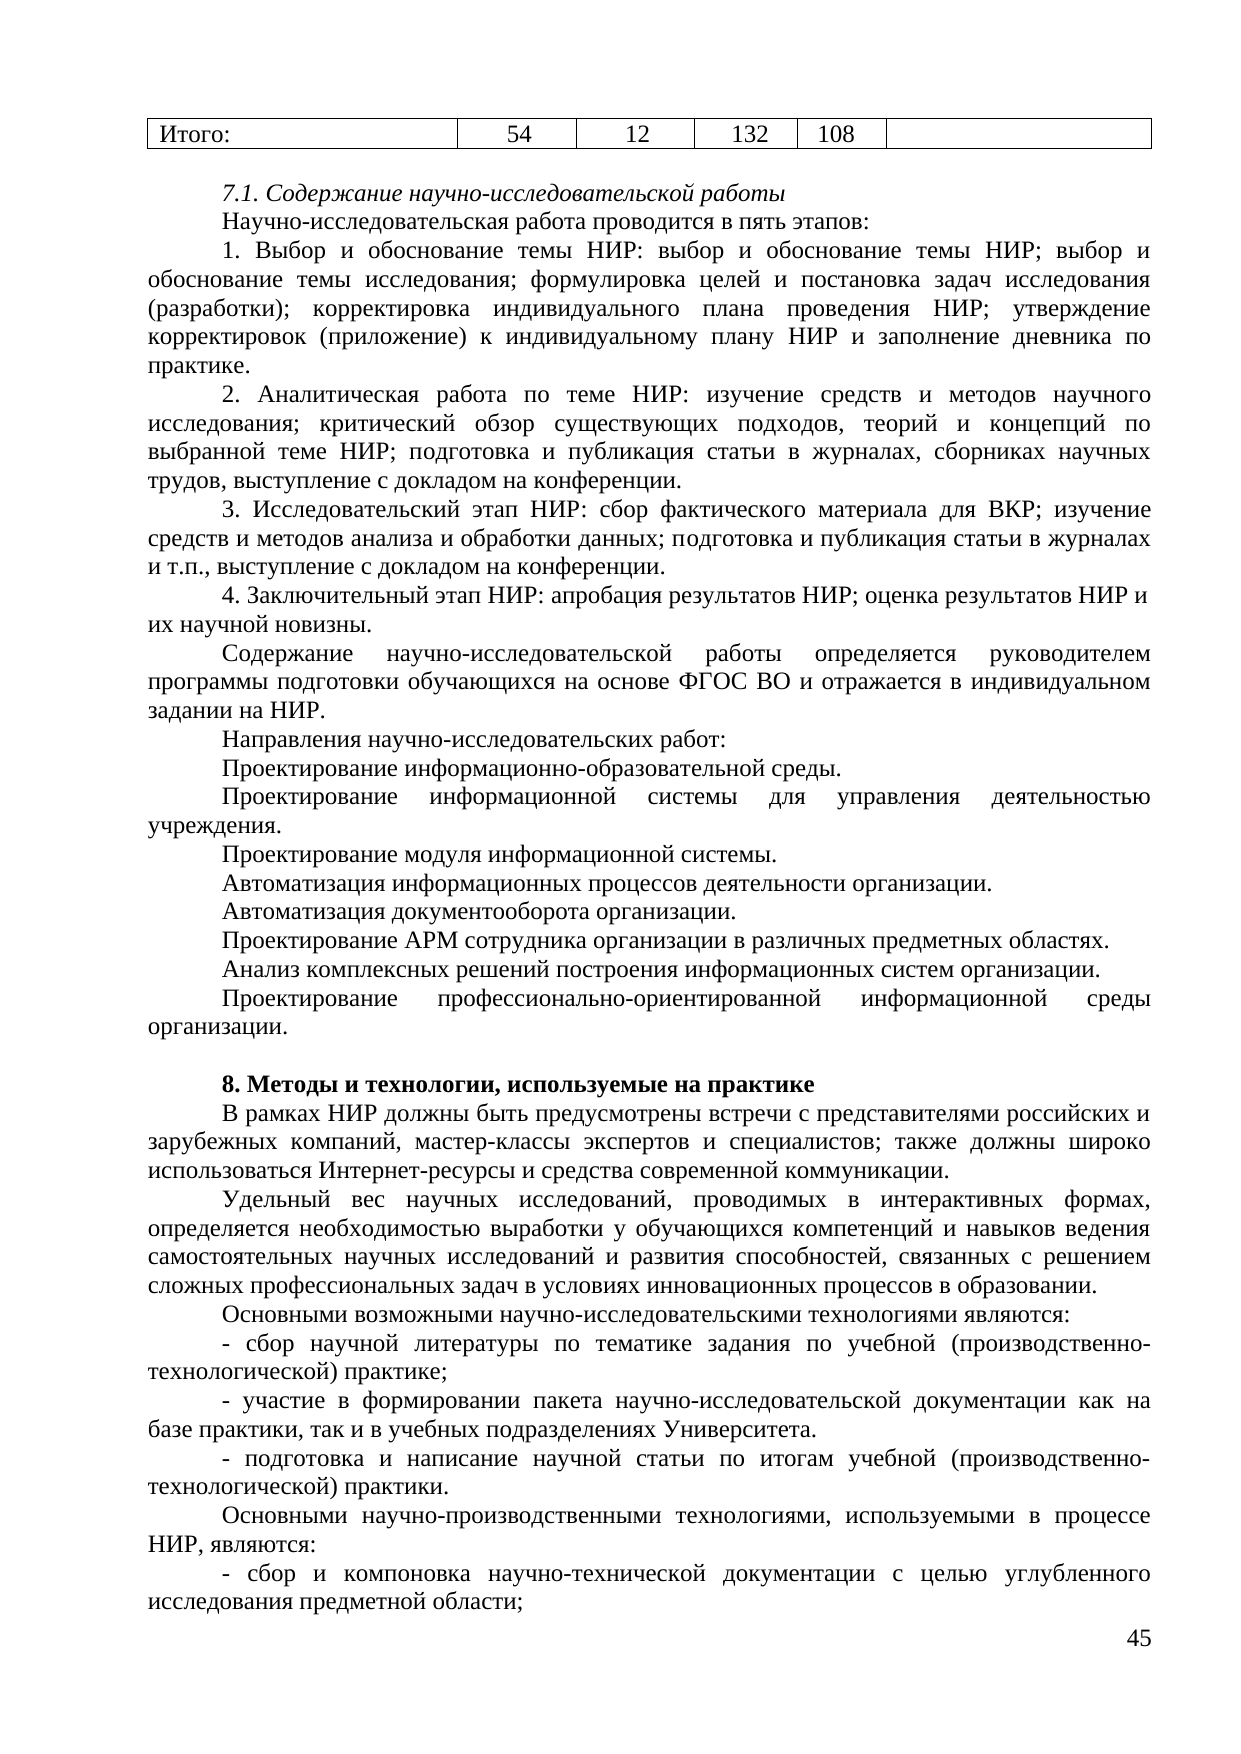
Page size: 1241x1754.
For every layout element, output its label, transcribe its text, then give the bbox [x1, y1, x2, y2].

text Проектирование информационной системы для управления деятельностью учреждения. [148, 781, 1152, 839]
table_cell 54 [458, 119, 576, 148]
text 4. Заключительный этап НИР: апробация результатов НИР; оценка результатов НИР и их научной новизны. [148, 580, 1152, 638]
text Основными возможными научно-исследовательскими технологиями являются: [148, 1299, 1152, 1328]
text 8. Методы и технологии, используемые на практике [148, 1069, 1152, 1098]
text Проектирование информационно-образовательной среды. [148, 753, 1152, 781]
text - сбор и компоновка научно-технической документации с целью углубленного исследования предметной области; [148, 1558, 1152, 1615]
text 2. Аналитическая работа по теме НИР: изучение средств и методов научного исследования; критический обзор существующих подходов, теорий и концепций по выбранной теме НИР; подготовка и публикация статьи в журналах, сборниках научных трудов, выступление с докладом на конференции. [148, 379, 1152, 494]
text Анализ комплексных решений построения информационных систем организации. [148, 954, 1152, 983]
text Автоматизация информационных процессов деятельности организации. [148, 868, 1152, 896]
text Проектирование профессионально-ориентированной информационной среды организации. [148, 983, 1152, 1040]
text Содержание научно-исследовательской работы определяется руководителем программы подготовки обучающихся на основе ФГОС ВО и отражается в индивидуальном задании на НИР. [148, 638, 1152, 724]
text Проектирование АРМ сотрудника организации в различных предметных областях. [148, 925, 1152, 954]
table_cell Итого: [148, 119, 457, 148]
text Основными научно-производственными технологиями, используемыми в процессе НИР, являются: [148, 1500, 1152, 1558]
table_cell [887, 119, 1151, 148]
table_cell 132 [695, 119, 797, 148]
text Проектирование модуля информационной системы. [148, 839, 1152, 868]
table_cell 108 [798, 119, 886, 148]
text - подготовка и написание научной статьи по итогам учебной (производственно-технологической) практики. [148, 1443, 1152, 1500]
text 7.1. Содержание научно-исследовательской работы [148, 178, 1152, 206]
text Направления научно-исследовательских работ: [148, 724, 1152, 753]
text Автоматизация документооборота организации. [148, 896, 1152, 925]
text В рамках НИР должны быть предусмотрены встречи с представителями российских и зарубежных компаний, мастер-классы экспертов и специалистов; также должны широко использоваться Интернет-ресурсы и средства современной коммуникации. [148, 1098, 1152, 1184]
text Научно-исследовательская работа проводится в пять этапов: [148, 206, 1152, 235]
text 1. Выбор и обоснование темы НИР: выбор и обоснование темы НИР; выбор и обоснование темы исследования; формулировка целей и постановка задач исследования (разработки); корректировка индивидуального плана проведения НИР; утверждение корректировок (приложение) к индивидуальному плану НИР и заполнение дневника по практике. [148, 235, 1152, 379]
text - сбор научной литературы по тематике задания по учебной (производственно-технологической) практике; [148, 1328, 1152, 1385]
text - участие в формировании пакета научно-исследовательской документации как на базе практики, так и в учебных подразделениях Университета. [148, 1385, 1152, 1443]
table_cell 12 [577, 119, 694, 148]
text 3. Исследовательский этап НИР: сбор фактического материала для ВКР; изучение средств и методов анализа и обработки данных; подготовка и публикация статьи в журналах и т.п., выступление с докладом на конференции. [148, 494, 1152, 580]
text Удельный вес научных исследований, проводимых в интерактивных формах, определяется необходимостью выработки у обучающихся компетенций и навыков ведения самостоятельных научных исследований и развития способностей, связанных с решением сложных профессиональных задач в условиях инновационных процессов в образовании. [148, 1184, 1152, 1299]
